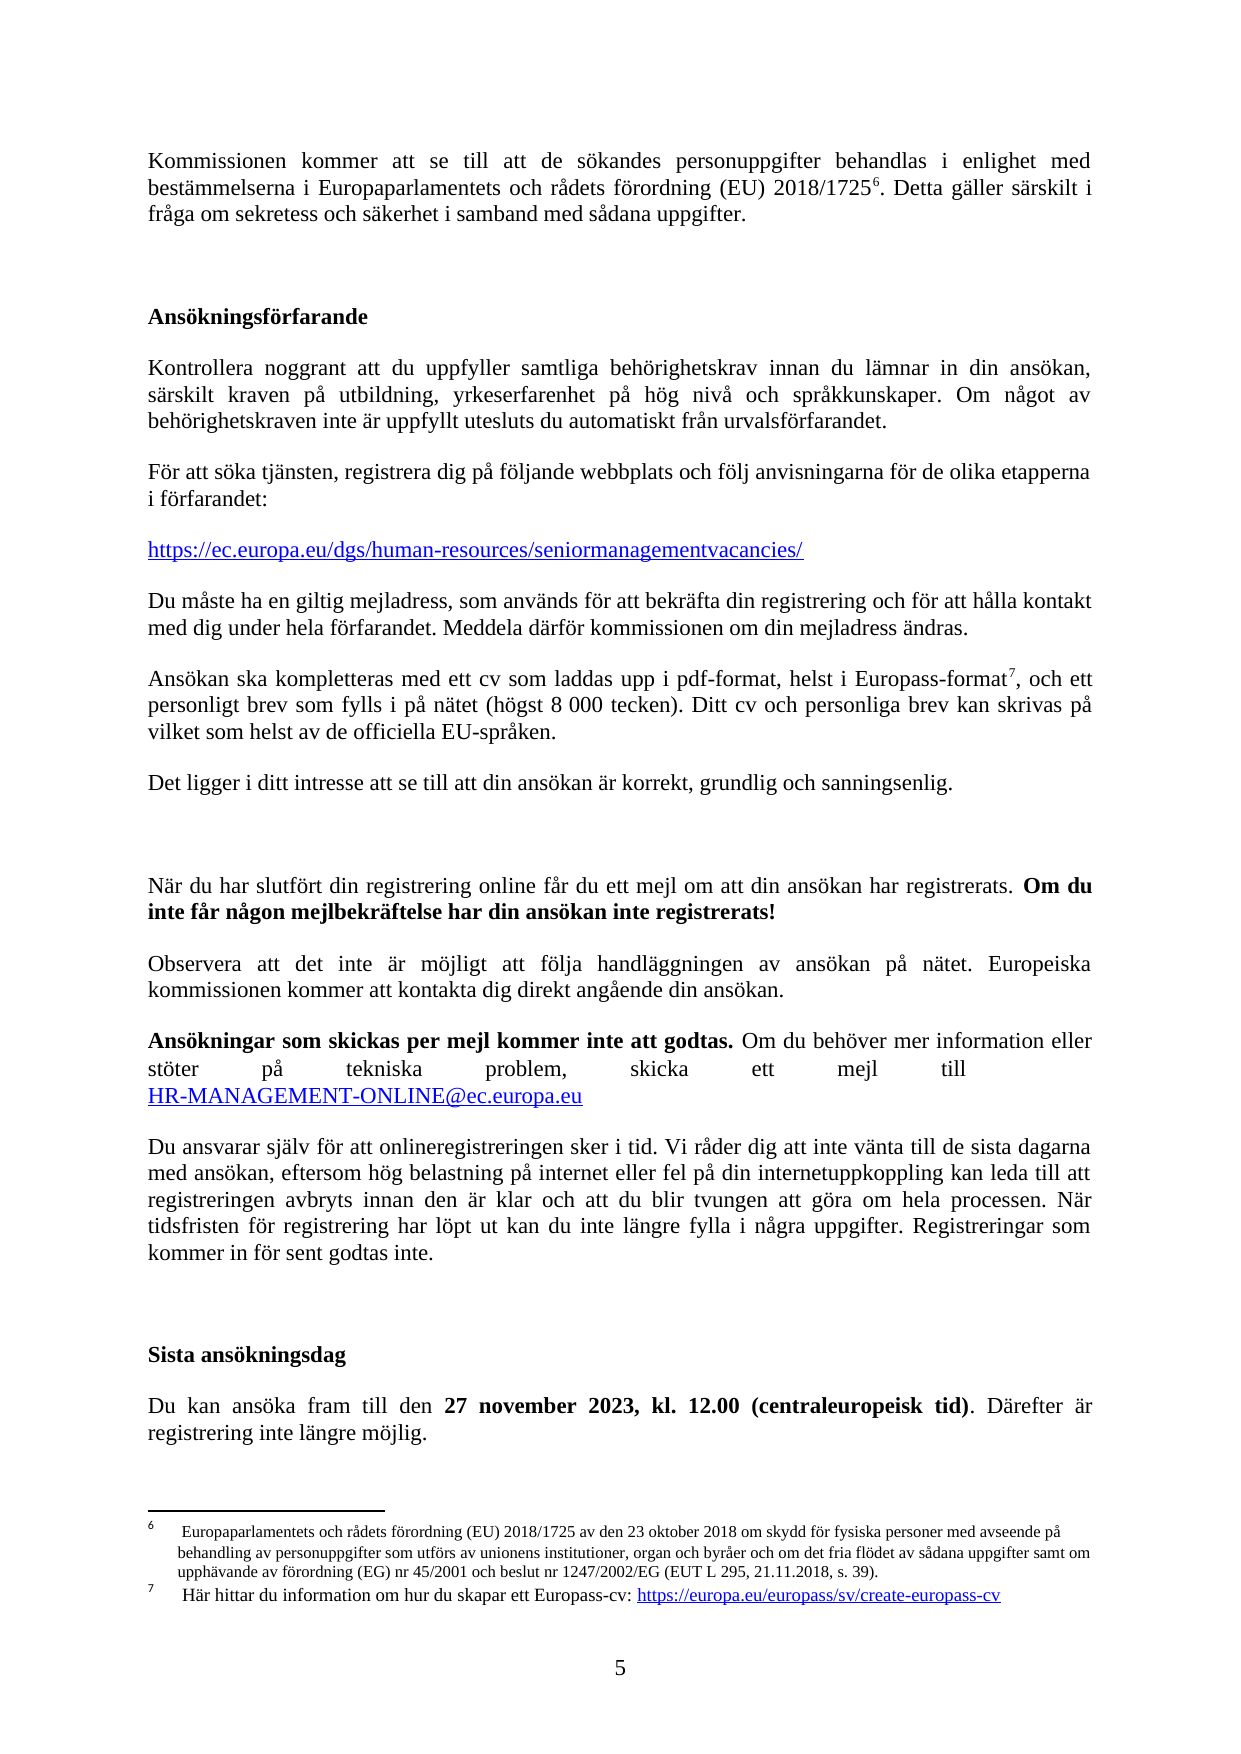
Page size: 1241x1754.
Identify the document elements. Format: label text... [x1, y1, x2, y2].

text https://ec.europa.eu/dgs/human-resources/seniormanagementvacancies/ [148, 536, 1093, 562]
text När du har slutfört din registrering online får du ett mejl om att din ansökan har registrerats. Om du inte får någon mejlbekräftelse har din ansökan inte registrerats! [148, 872, 1093, 925]
text Du måste ha en giltig mejladress, som används för att bekräfta din registrering och för att hålla kontakt med dig under hela förfarandet. Meddela därför kommissionen om din mejladress ändras. [148, 587, 1093, 640]
text Ansökan ska kompletteras med ett cv som laddas upp i pdf-format, helst i Europass-format, och ett personligt brev som fylls i på nätet (högst 8 000 tecken). Ditt cv och personliga brev kan skrivas på vilket som helst av de officiella EU-språken. [148, 665, 1093, 744]
text Ansökningsförfarande [148, 303, 1093, 329]
text Du kan ansöka fram till den 27 november 2023, kl. 12.00 (centraleuropeisk tid). Därefter är registrering inte längre möjlig. [148, 1393, 1093, 1445]
text Kontrollera noggrant att du uppfyller samtliga behörighetskrav innan du lämnar in din ansökan, särskilt kraven på utbildning, yrkeserfarenhet på hög nivå och språkkunskaper. Om något av behörighetskraven inte är uppfyllt utesluts du automatiskt från urvalsförfarandet. [148, 354, 1093, 433]
text Du ansvarar själv för att onlineregistreringen sker i tid. Vi råder dig att inte vänta till de sista dagarna med ansökan, eftersom hög belastning på internet eller fel på din internetuppkoppling kan leda till att registreringen avbryts innan den är klar och att du blir tvungen att göra om hela processen. När tidsfristen för registrering har löpt ut kan du inte längre fylla i några uppgifter. Registreringar som kommer in för sent godtas inte. [148, 1133, 1093, 1265]
text Observera att det inte är möjligt att följa handläggningen av ansökan på nätet. Europeiska kommissionen kommer att kontakta dig direkt angående din ansökan. [148, 950, 1093, 1002]
text Ansökningar som skickas per mejl kommer inte att godtas. Om du behöver mer information eller stöter på tekniska problem, skicka ett mejl till HR-MANAGEMENT-ONLINE@ec.europa.eu [148, 1027, 1093, 1108]
text Det ligger i ditt intresse att se till att din ansökan är korrekt, grundlig och sanningsenlig. [148, 769, 1093, 796]
text För att söka tjänsten, registrera dig på följande webbplats och följ anvisningarna för de olika etapperna i förfarandet: [148, 458, 1093, 511]
text Sista ansökningsdag [148, 1341, 1093, 1368]
text Kommissionen kommer att se till att de sökandes personuppgifter behandlas i enlighet med bestämmelserna i Europaparlamentets och rådets förordning (EU) 2018/1725. Detta gäller särskilt i fråga om sekretess och säkerhet i samband med sådana uppgifter. [148, 148, 1093, 227]
